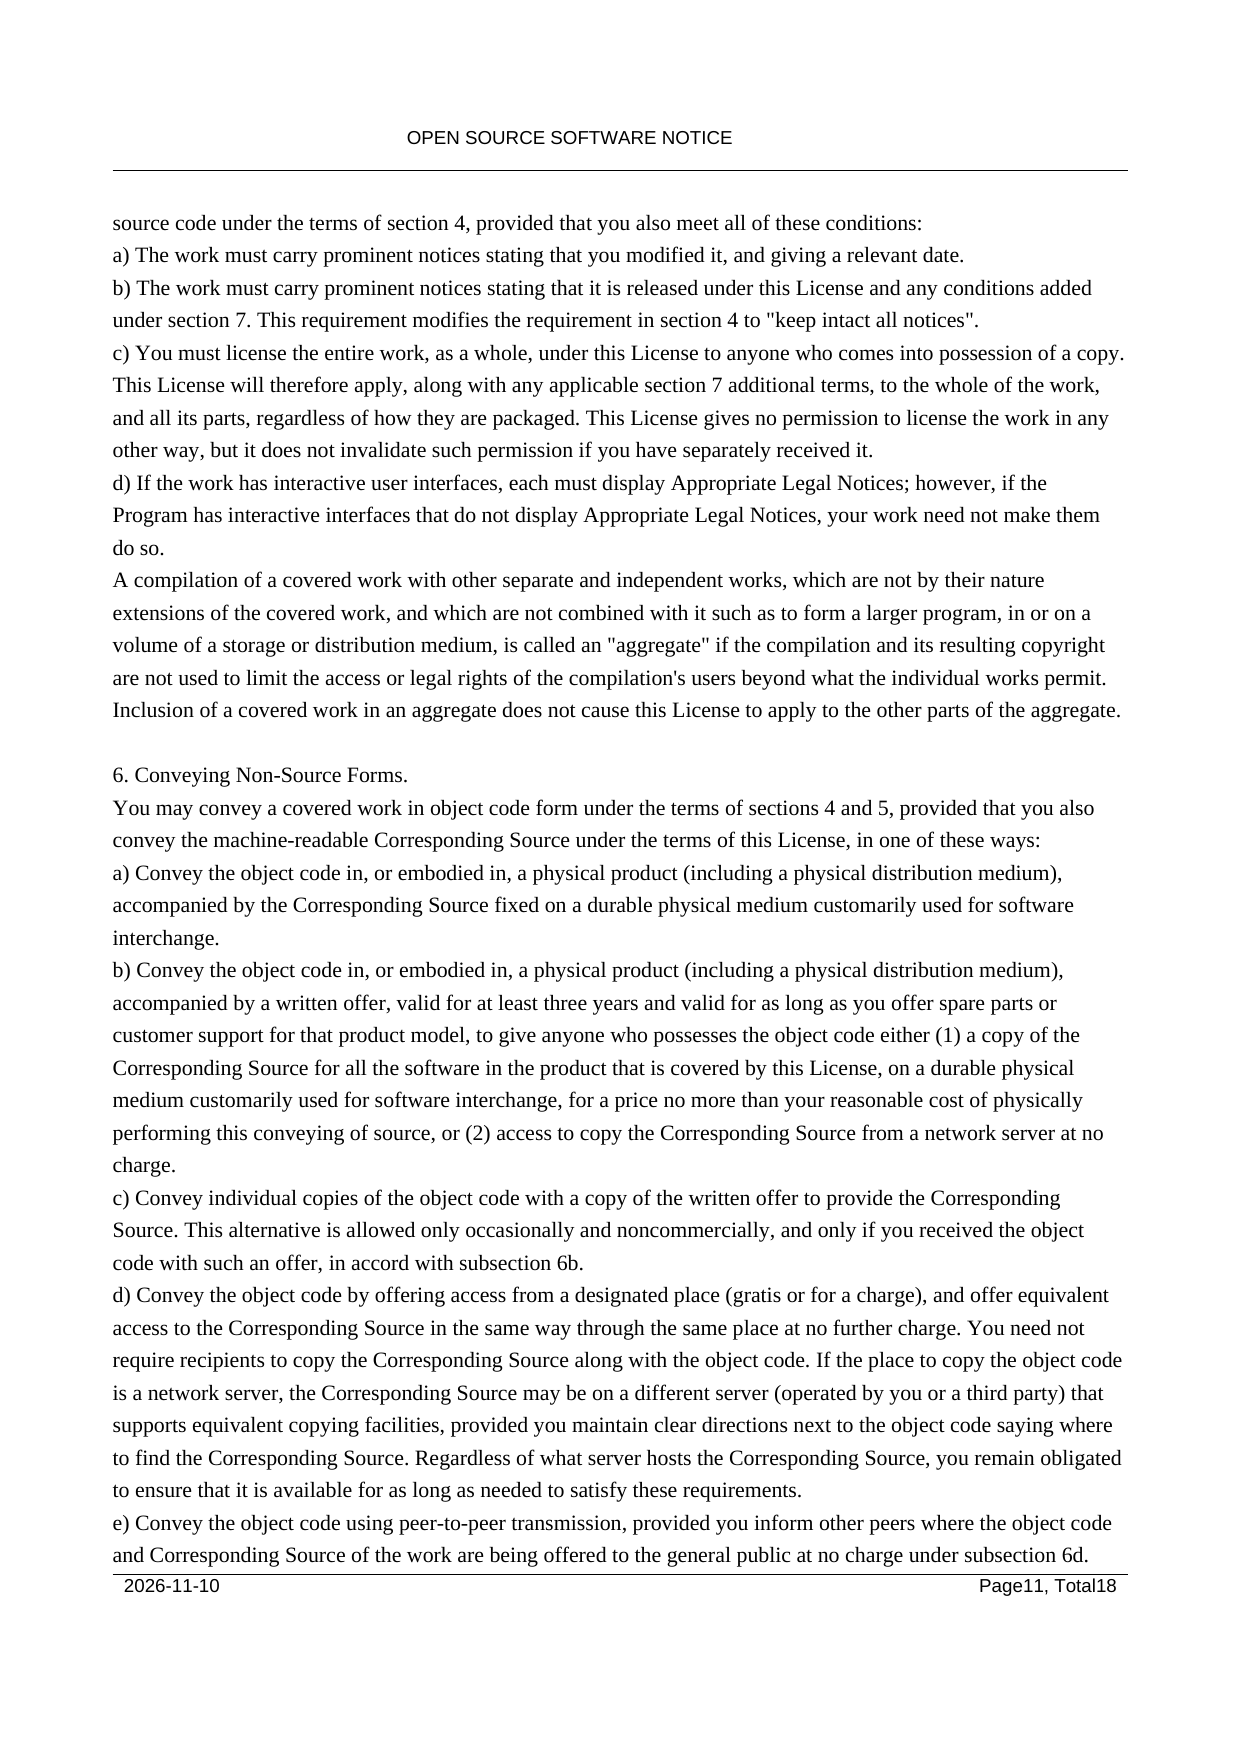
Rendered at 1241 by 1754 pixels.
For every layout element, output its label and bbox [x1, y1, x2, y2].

text [112, 206, 1128, 1571]
